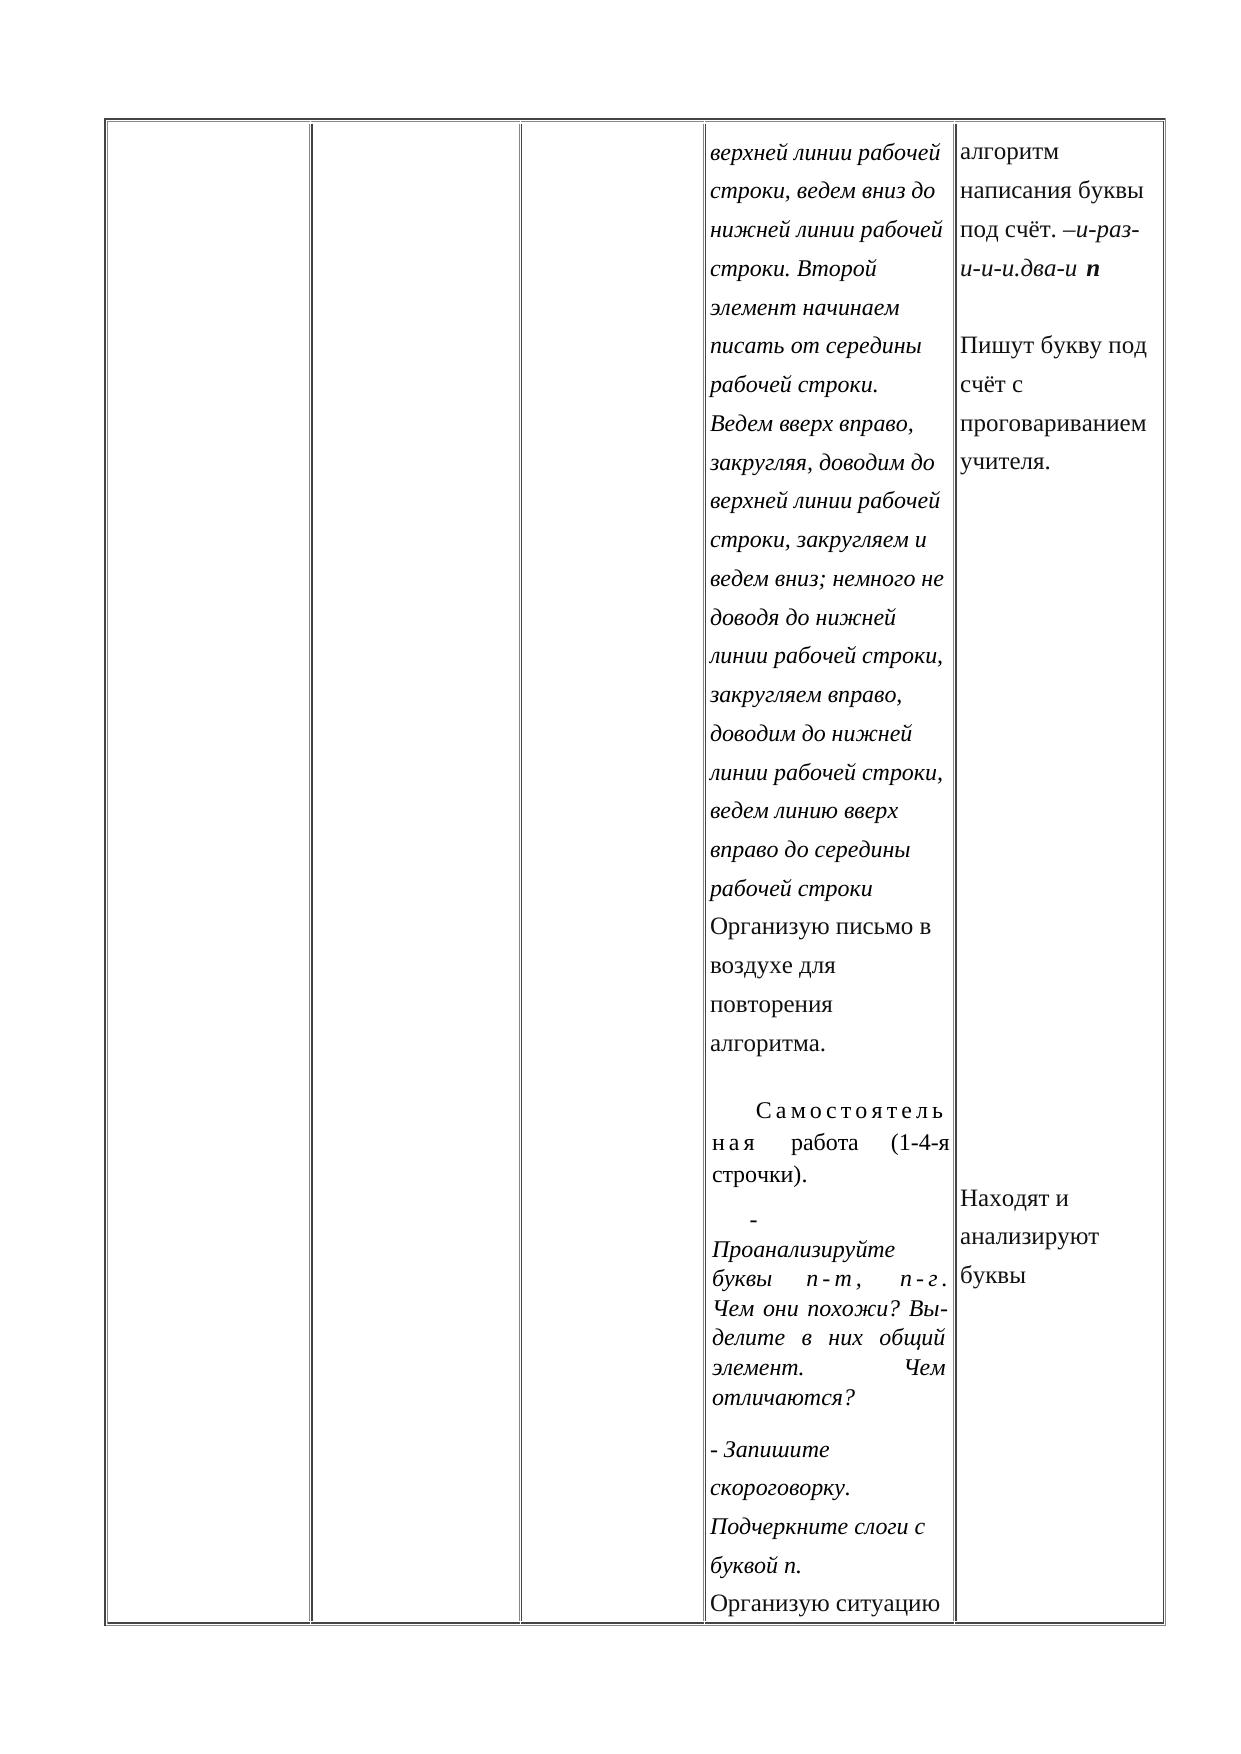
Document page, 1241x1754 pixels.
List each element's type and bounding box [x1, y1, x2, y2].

table_cell [108, 120, 311, 1622]
table_cell [955, 122, 1163, 1622]
table_cell [521, 122, 704, 1622]
table_cell [705, 120, 955, 1622]
table_cell [311, 122, 521, 1622]
